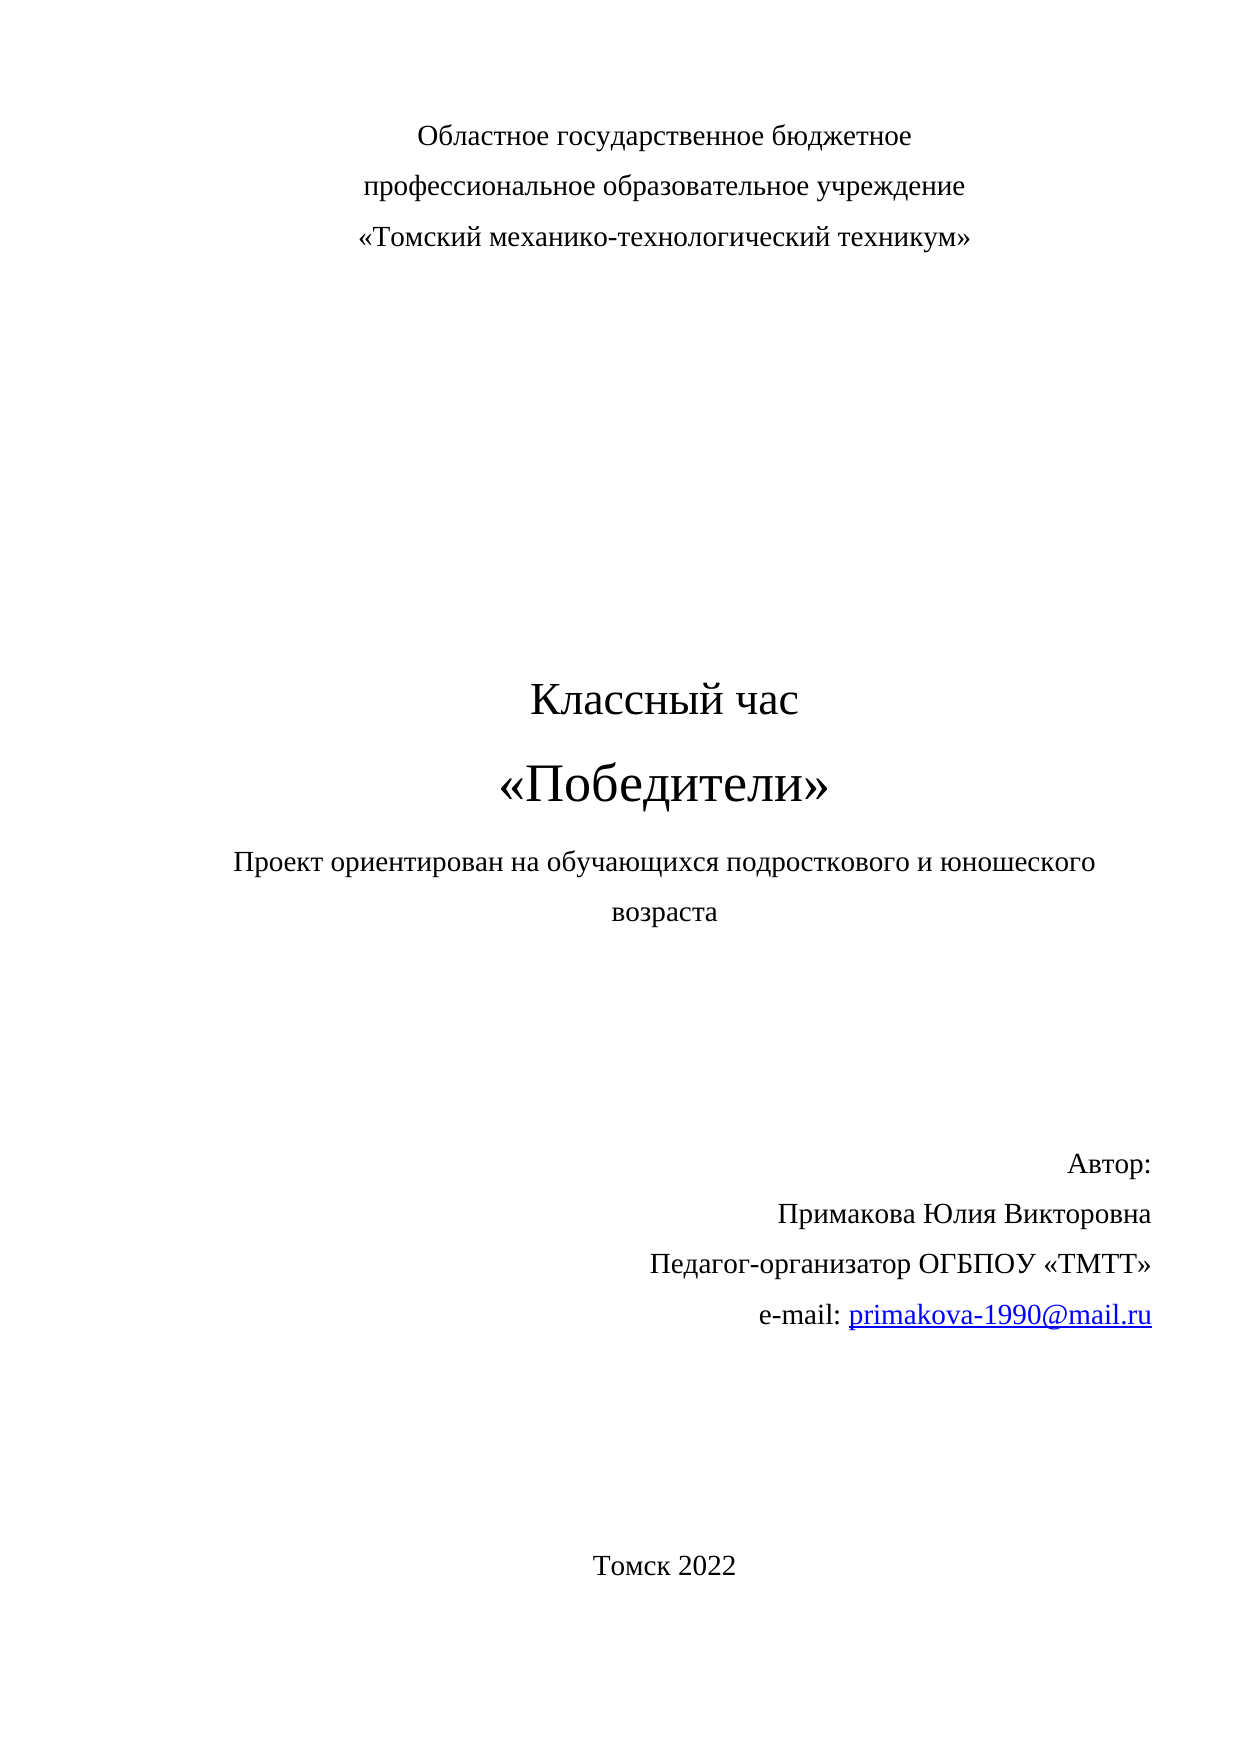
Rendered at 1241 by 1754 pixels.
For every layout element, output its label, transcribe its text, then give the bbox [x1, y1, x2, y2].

text Областное государственное бюджетное [177, 118, 1152, 152]
text «Победители» [177, 751, 1152, 813]
text Педагог-организатор ОГБПОУ «ТМТТ» [177, 1247, 1152, 1280]
text Томск 2022 [177, 1548, 1152, 1582]
text профессиональное образовательное учреждение [177, 168, 1152, 202]
text Примакова Юлия Викторовна [177, 1196, 1152, 1230]
text Автор: [177, 1146, 1152, 1179]
text «Томский механико-технологический техникум» [177, 219, 1152, 252]
text Проект ориентирован на обучающихся подросткового и юношеского возраста [177, 844, 1152, 928]
text Классный час [177, 672, 1152, 724]
text e-mail: primakova-1990@mail.ru [177, 1297, 1152, 1330]
